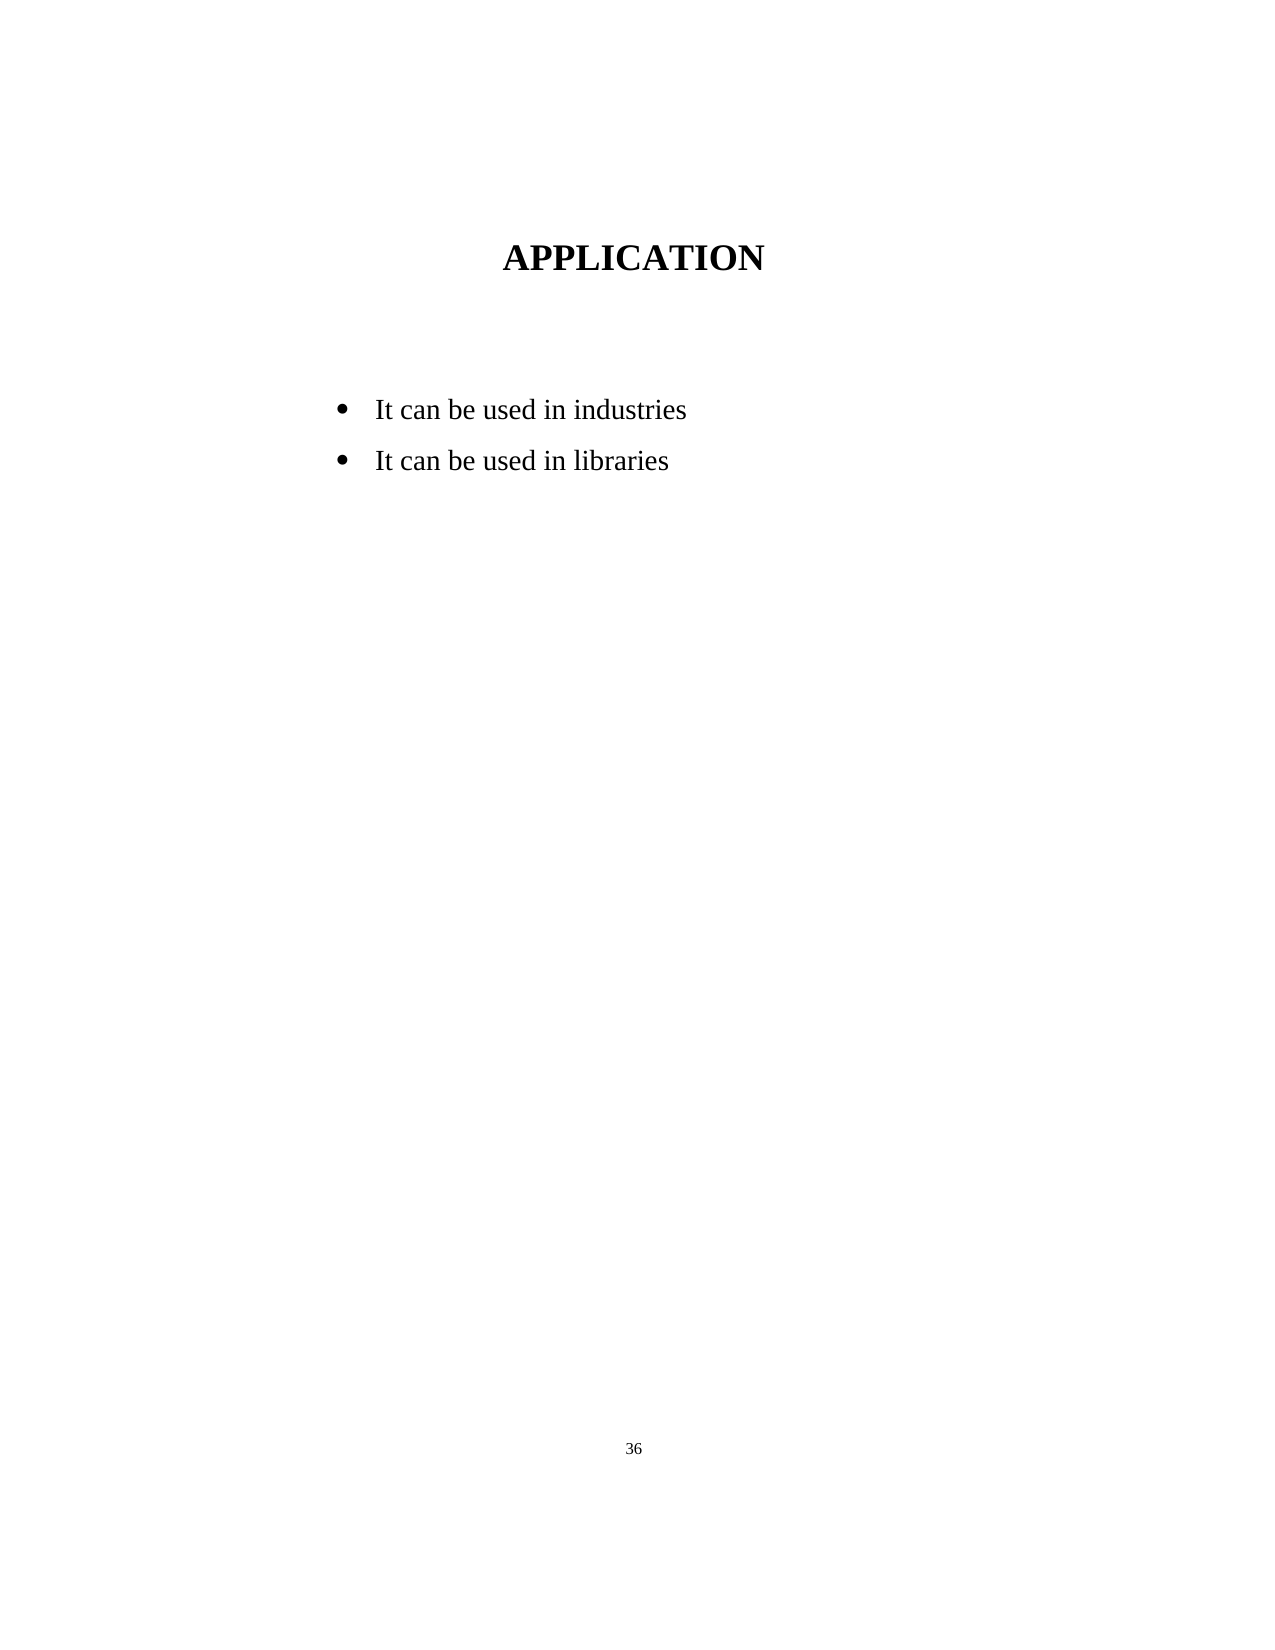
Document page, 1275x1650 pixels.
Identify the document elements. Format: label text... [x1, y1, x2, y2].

list It can be used in industries [337, 392, 1117, 426]
list It can be used in libraries [337, 443, 1117, 476]
text APPLICATION [150, 236, 1117, 279]
text 36 [150, 1439, 1117, 1458]
